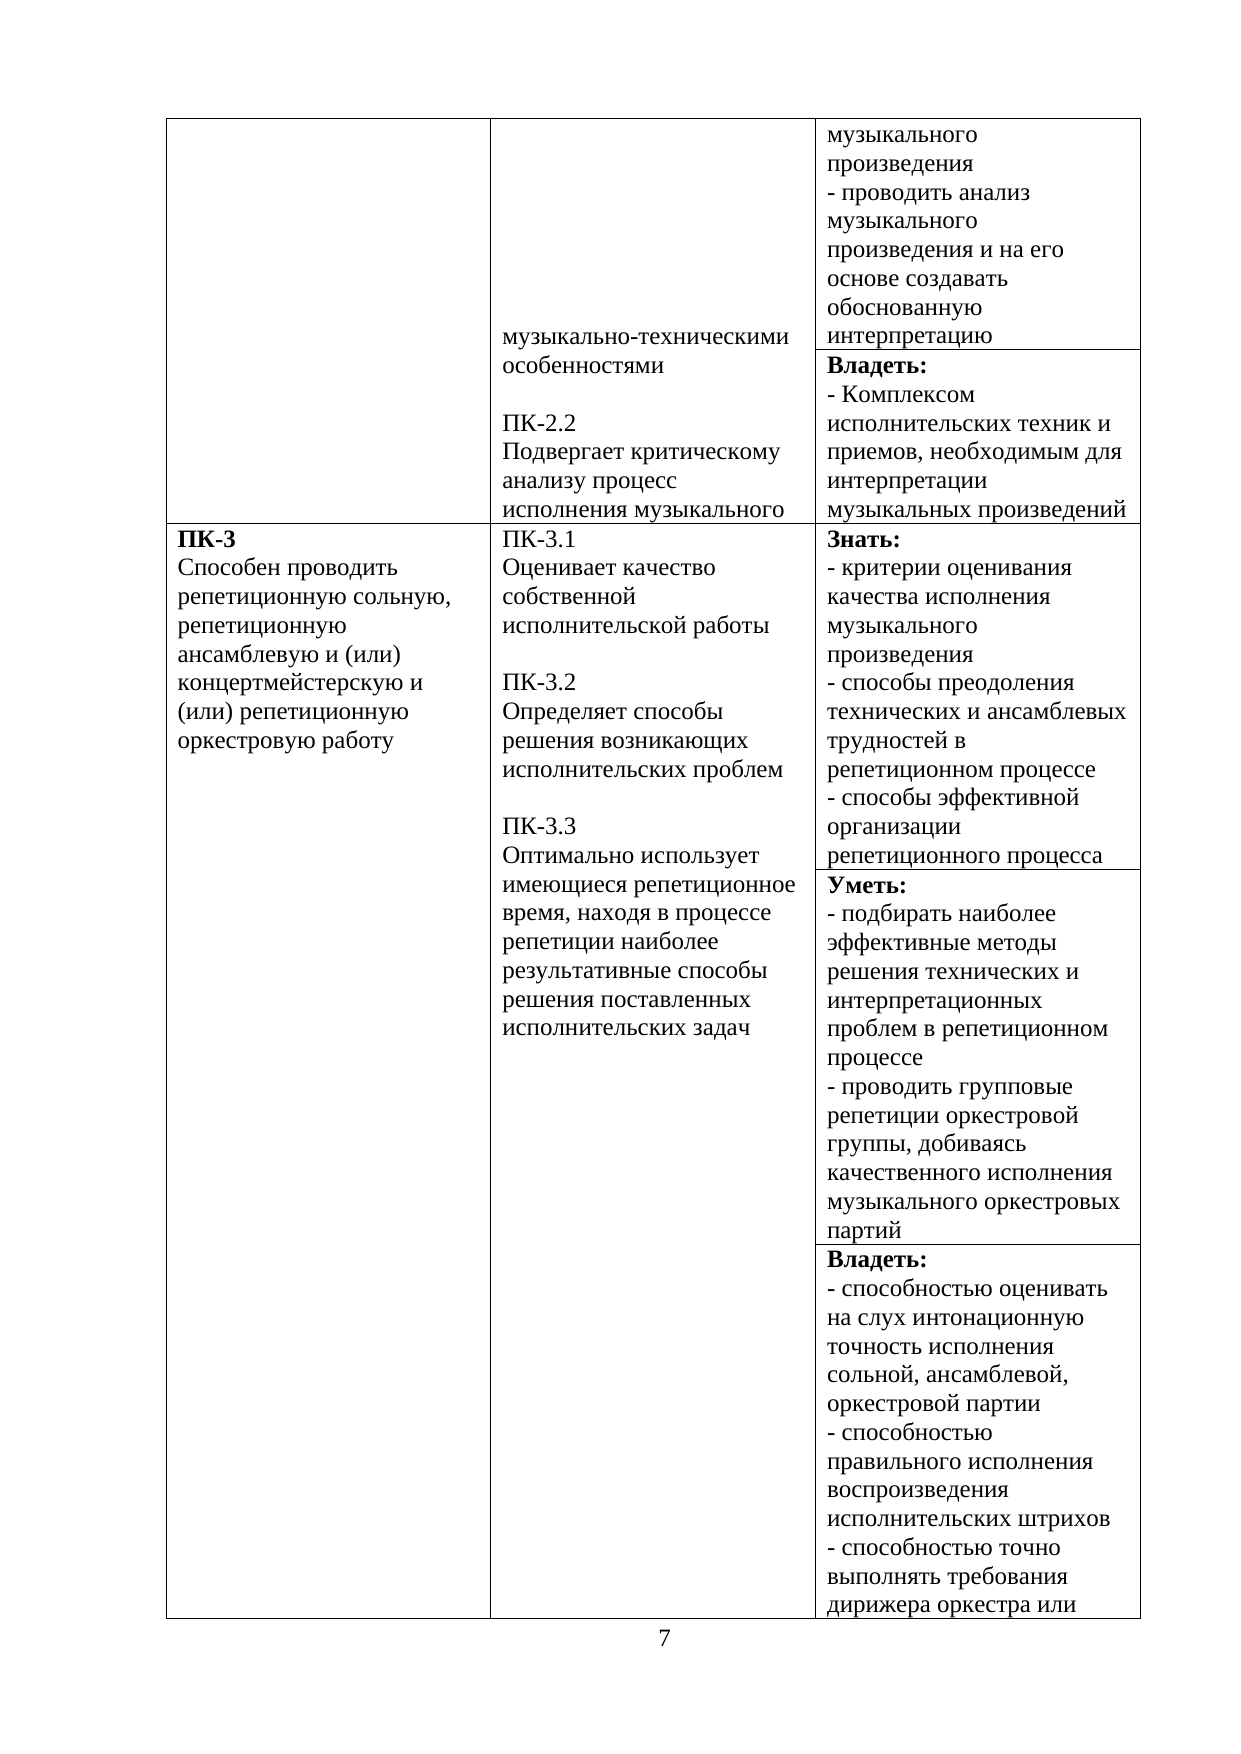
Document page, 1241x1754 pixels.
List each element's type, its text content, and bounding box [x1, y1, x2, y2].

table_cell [816, 119, 1140, 349]
table_cell Уметь: - подбирать наиболее эффективные методы решения технических и интерпретационных проблем в репетиционном процессе - проводить групповые репетиции оркестровой группы, добиваясь качественного исполнения музыкального оркестровых партий [816, 870, 1140, 1243]
table_cell Владеть: - Комплексом исполнительских техник и приемов, необходимым для интерпретации музыкальных произведений [816, 350, 1140, 523]
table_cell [816, 1245, 1140, 1618]
table_cell ПК-3 Способен проводить репетиционную сольную, репетиционную ансамблевую и (или) концертмейстерскую и (или) репетиционную оркестровую работу [167, 524, 490, 1618]
table_cell ПК-3.1 Оценивает качество собственной исполнительской работы ПК-3.2 Определяет способы решения возникающих исполнительских проблем ПК-3.3 Оптимально использует имеющиеся репетиционное время, находя в процессе репетиции наиболее результативные способы решения поставленных исполнительских задач [491, 524, 815, 1618]
table_cell Знать: - критерии оценивания качества исполнения музыкального произведения - способы преодоления технических и ансамблевых трудностей в репетиционном процессе - способы эффективной организации репетиционного процесса [816, 524, 1140, 869]
